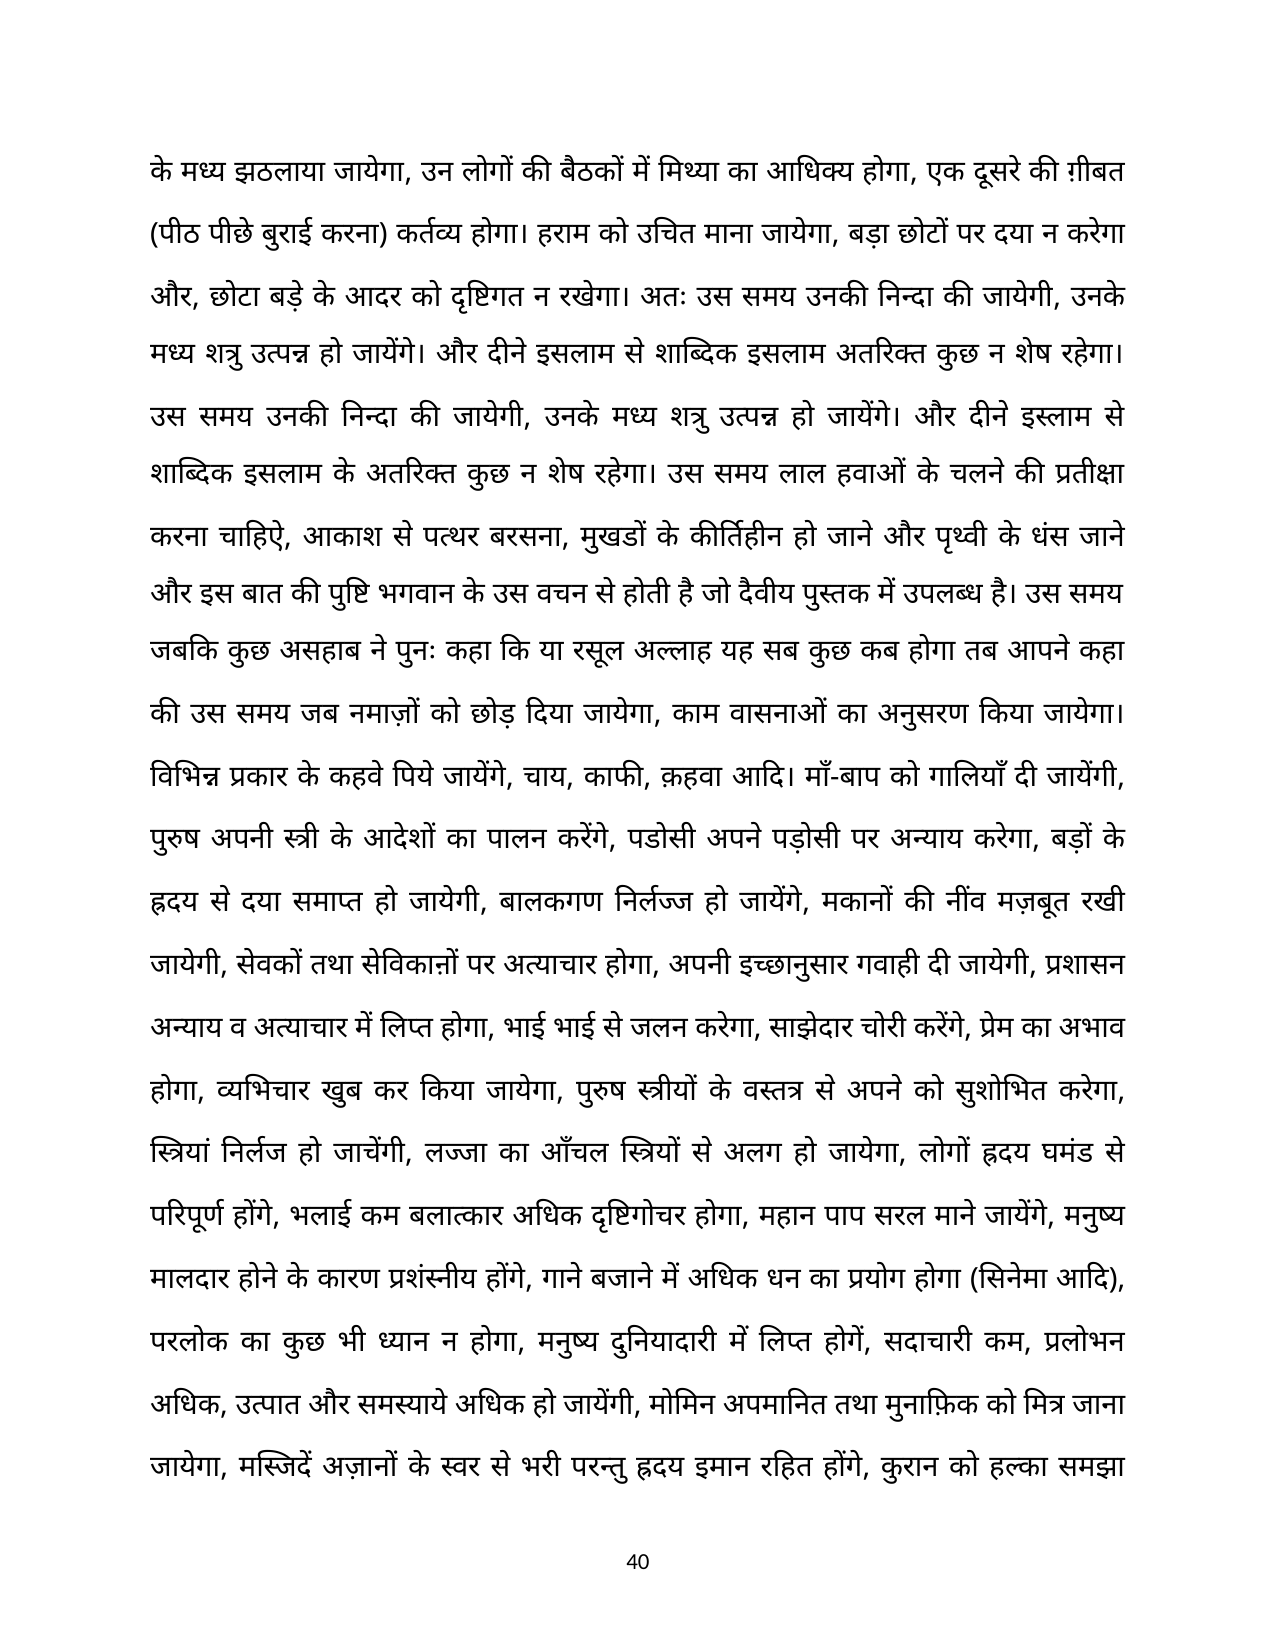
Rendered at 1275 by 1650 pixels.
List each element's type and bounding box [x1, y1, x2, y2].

text [150, 150, 1125, 1489]
